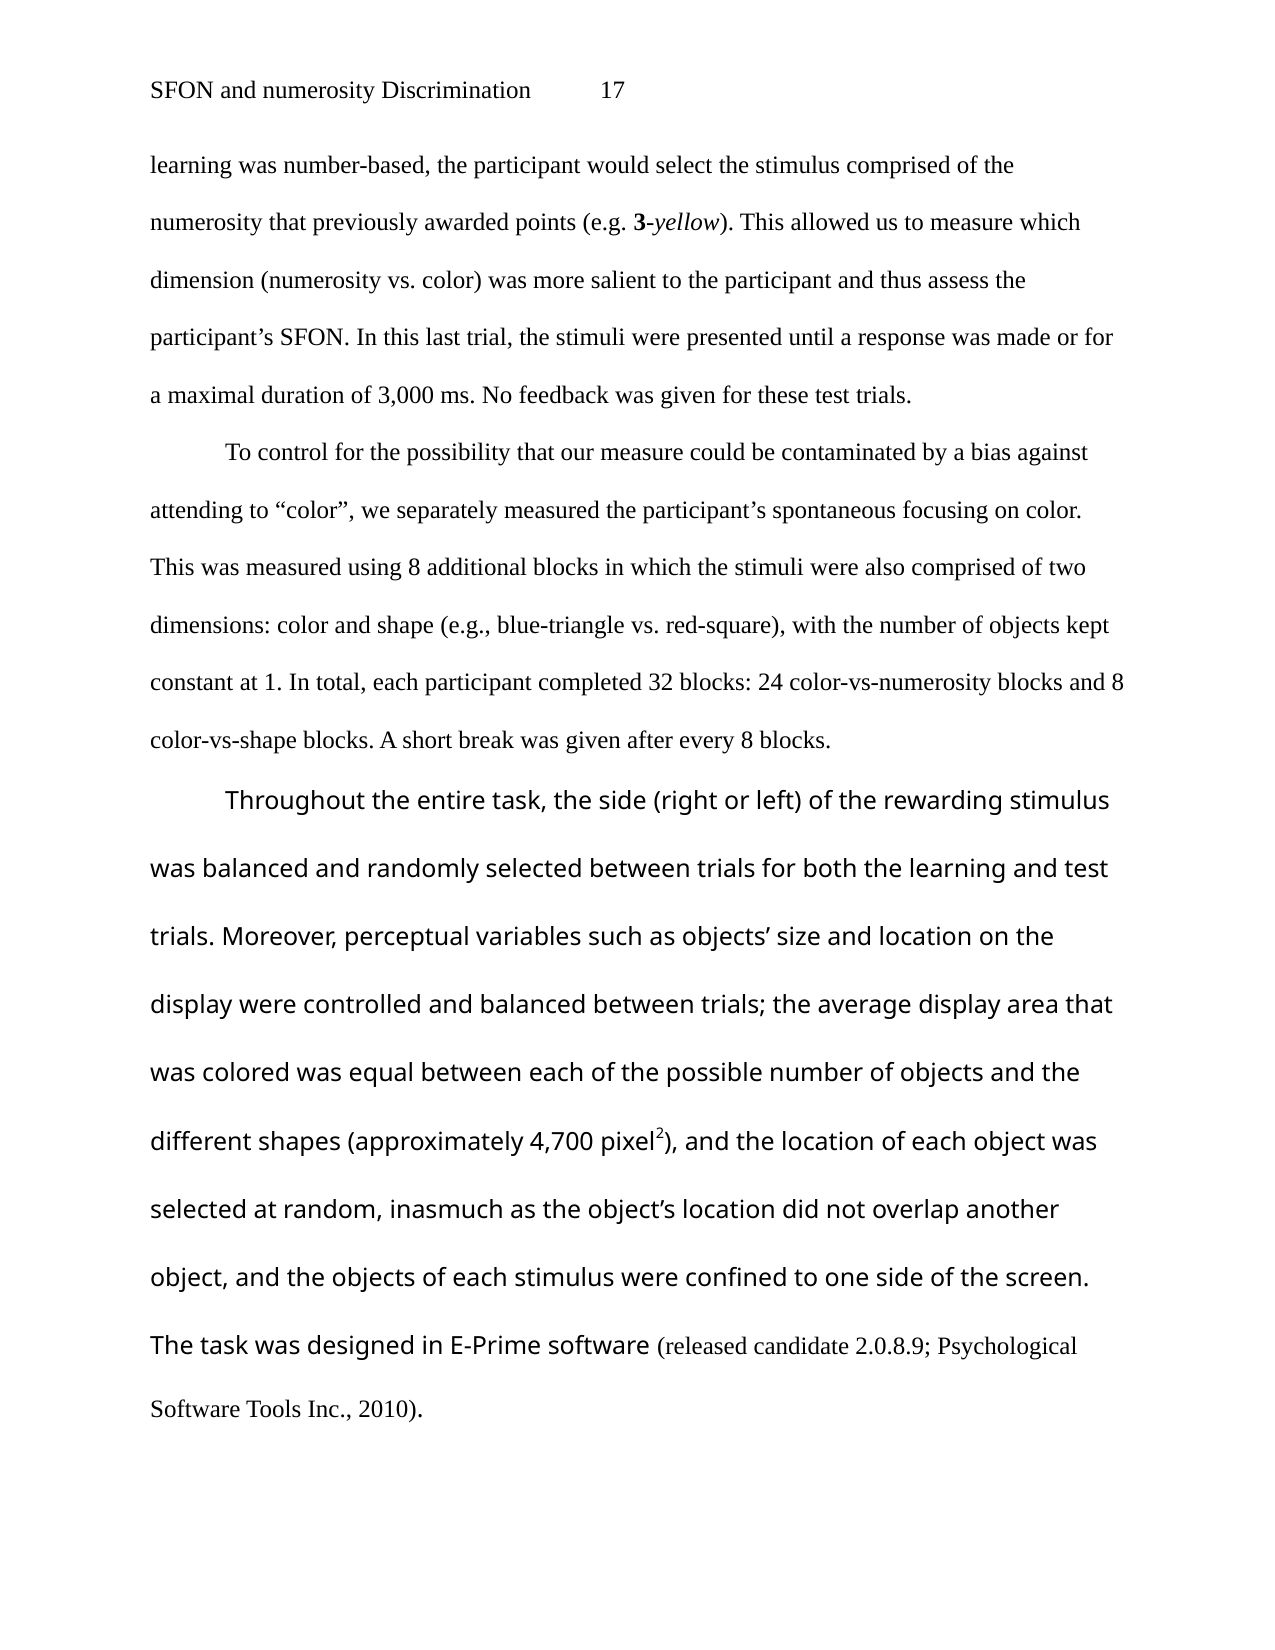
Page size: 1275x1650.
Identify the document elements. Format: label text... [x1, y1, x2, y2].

text Throughout the entire task, the side (right or left) of the rewarding stimulus was balanced and randomly selected between trials for both the learning and test trials. Moreover, perceptual variables such as objects’ size and location on the display were controlled and balanced between trials; the average display area that was colored was equal between each of the possible number of objects and the different shapes (approximately 4,700 pixel2), and the location of each object was selected at random, inasmuch as the object’s location did not overlap another object, and the objects of each stimulus were confined to one side of the screen. The task was designed in E-Prime software (released candidate 2.0.8.9; Psychological Software Tools Inc., 2010). [150, 782, 1125, 1424]
text To control for the possibility that our measure could be contaminated by a bias against attending to “color”, we separately measured the participant’s spontaneous focusing on color. This was measured using 8 additional blocks in which the stimuli were also comprised of two dimensions: color and shape (e.g., blue-triangle vs. red-square), with the number of objects kept constant at 1. In total, each participant completed 32 blocks: 24 color-vs-numerosity blocks and 8 color-vs-shape blocks. A short break was given after every 8 blocks. [150, 437, 1125, 754]
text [150, 150, 1125, 409]
